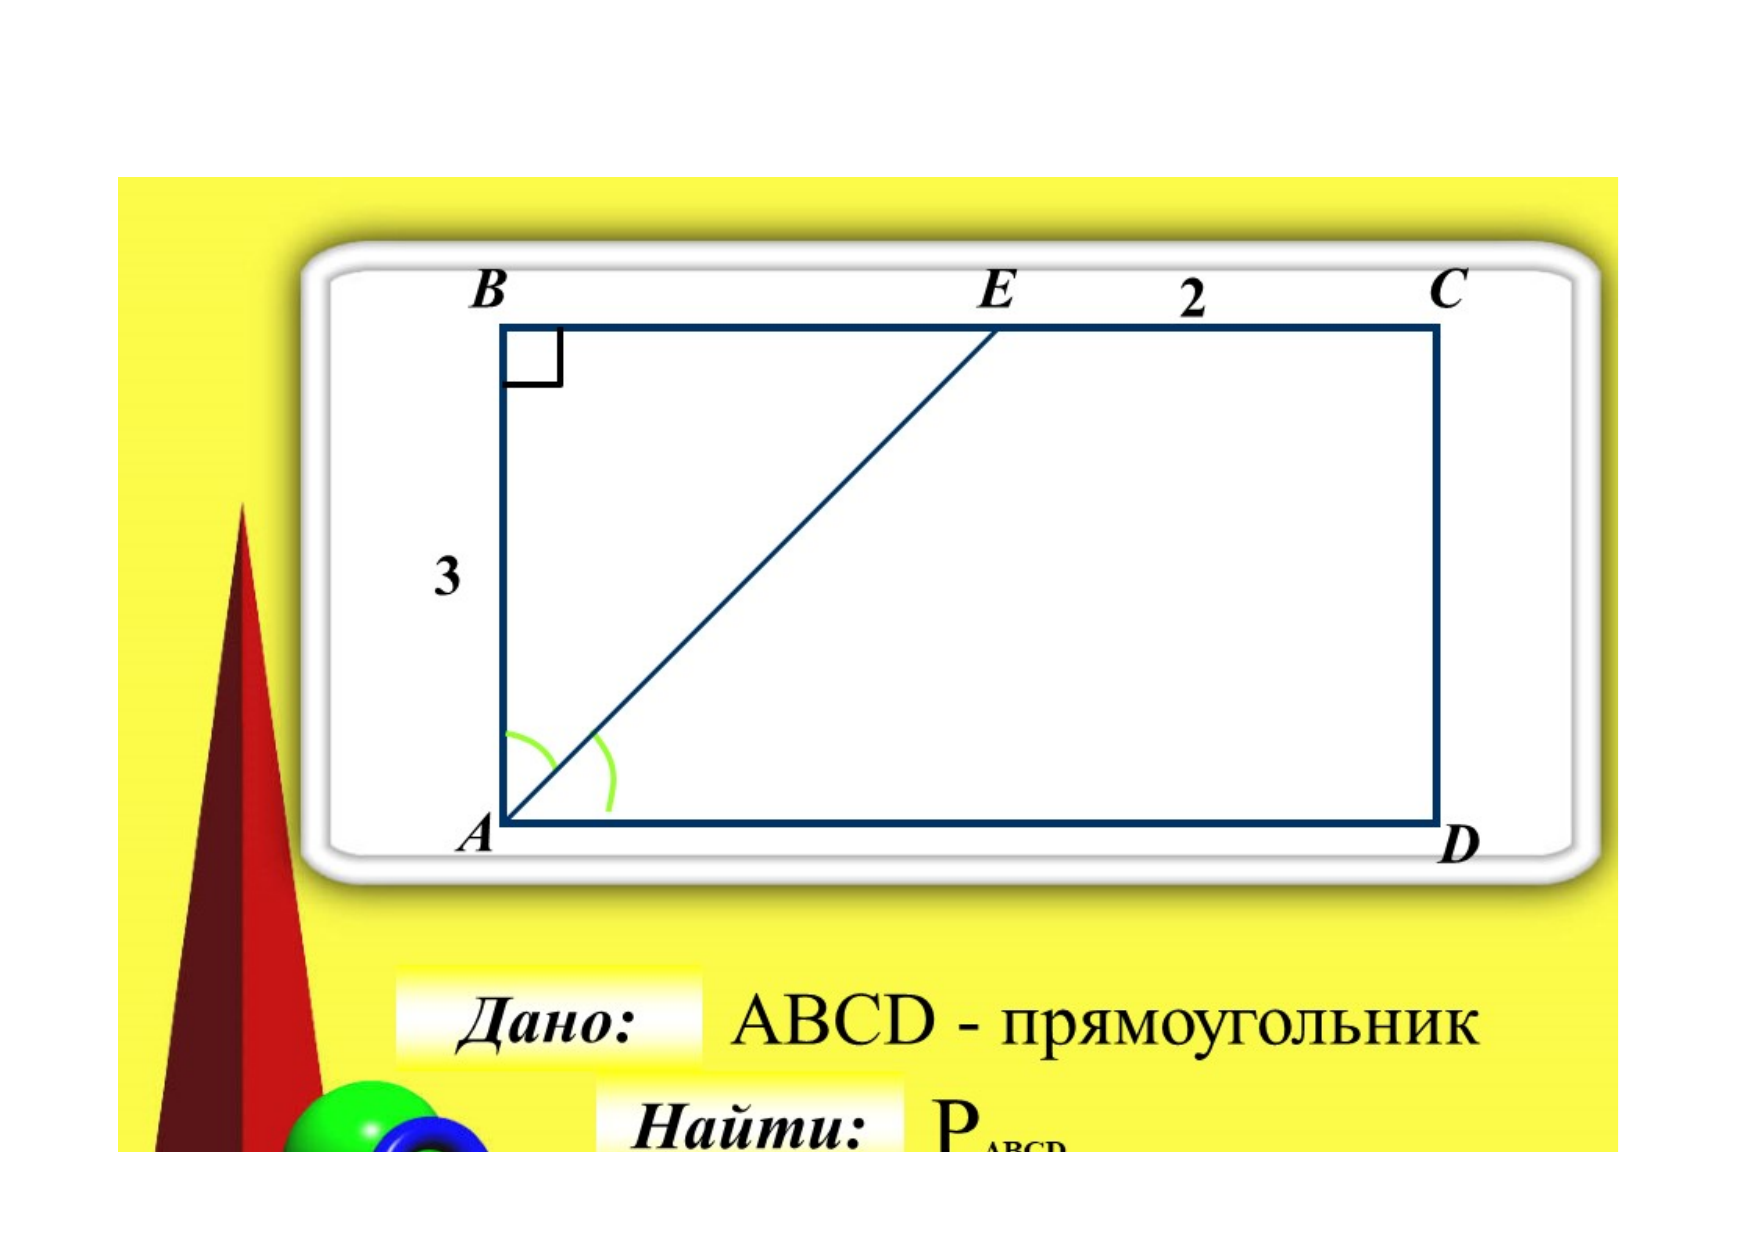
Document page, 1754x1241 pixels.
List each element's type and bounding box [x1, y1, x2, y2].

picture [118, 177, 1619, 1152]
